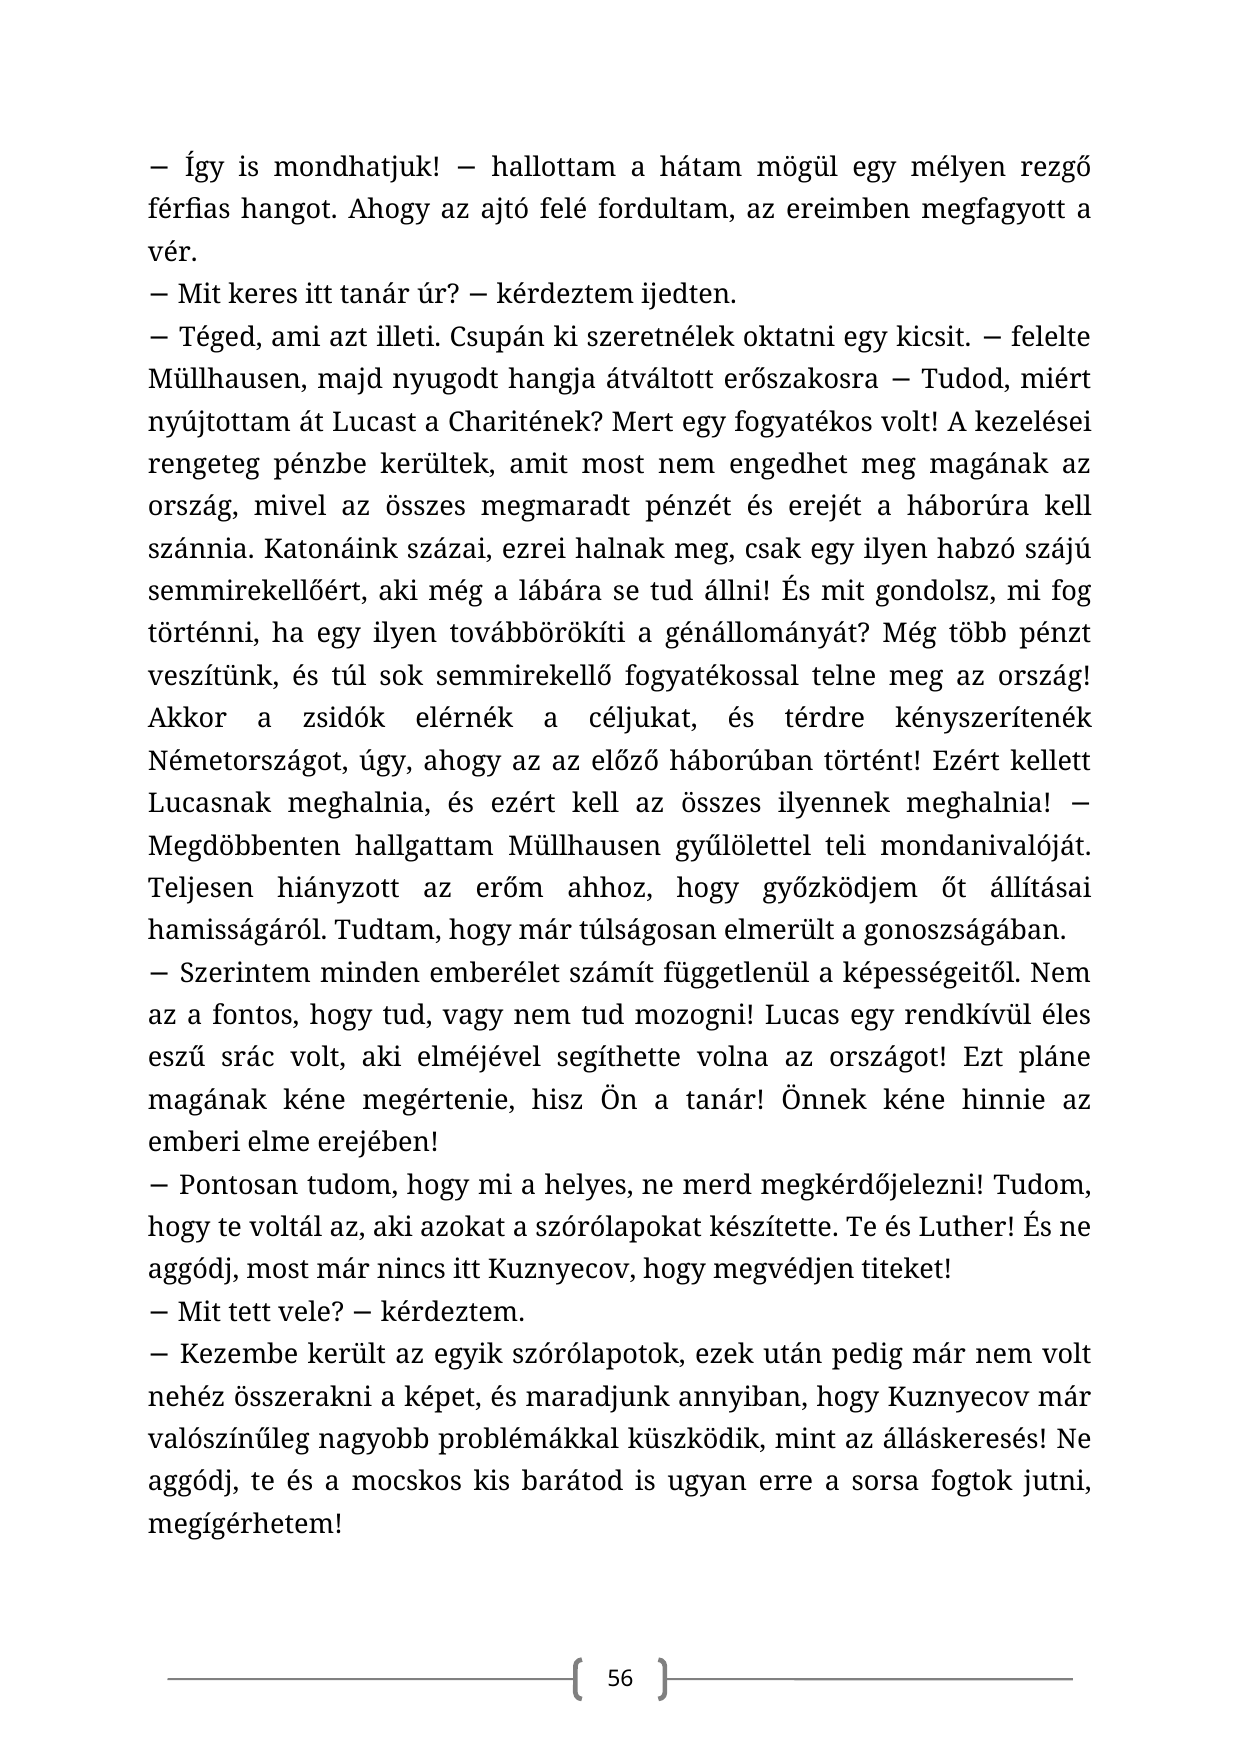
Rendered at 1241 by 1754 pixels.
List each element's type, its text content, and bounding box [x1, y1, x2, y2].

text − Mit tett vele? − kérdeztem. [148, 1292, 1093, 1329]
text − Így is mondhatjuk! − hallottam a hátam mögül egy mélyen rezgő férfias hangot. Ahogy az ajtó felé fordultam, az ereimben megfagyott a vér. [148, 148, 1093, 269]
text − Pontosan tudom, hogy mi a helyes, ne merd megkérdőjelezni! Tudom, hogy te voltál az, aki azokat a szórólapokat készítette. Te és Luther! És ne aggódj, most már nincs itt Kuznyecov, hogy megvédjen titeket! [148, 1165, 1093, 1287]
text − Szerintem minden emberélet számít függetlenül a képességeitől. Nem az a fontos, hogy tud, vagy nem tud mozogni! Lucas egy rendkívül éles eszű srác volt, aki elméjével segíthette volna az országot! Ezt pláne magának kéne megértenie, hisz Ön a tanár! Önnek kéne hinnie az emberi elme erejében! [148, 953, 1093, 1159]
text − Mit keres itt tanár úr? − kérdeztem ijedten. [148, 275, 1093, 312]
text − Téged, ami azt illeti. Csupán ki szeretnélek oktatni egy kicsit. − felelte Müllhausen, majd nyugodt hangja átváltott erőszakosra − Tudod, miért nyújtottam át Lucast a Charitének? Mert egy fogyatékos volt! A kezelései rengeteg pénzbe kerültek, amit most nem engedhet meg magának az ország, mivel az összes megmaradt pénzét és erejét a háborúra kell szánnia. Katonáink százai, ezrei halnak meg, csak egy ilyen habzó szájú semmirekellőért, aki még a lábára se tud állni! És mit gondolsz, mi fog történni, ha egy ilyen továbbörökíti a génállományát? Még több pénzt veszítünk, és túl sok semmirekellő fogyatékossal telne meg az ország! Akkor a zsidók elérnék a céljukat, és térdre kényszerítenék Németországot, úgy, ahogy az az előző háborúban történt! Ezért kellett Lucasnak meghalnia, és ezért kell az összes ilyennek meghalnia! − Megdöbbenten hallgattam Müllhausen gyűlölettel teli mondanivalóját. Teljesen hiányzott az erőm ahhoz, hogy győzködjem őt állításai hamisságáról. Tudtam, hogy már túlságosan elmerült a gonoszságában. [148, 317, 1093, 948]
text − Kezembe került az egyik szórólapotok, ezek után pedig már nem volt nehéz összerakni a képet, és maradjunk annyiban, hogy Kuznyecov már valószínűleg nagyobb problémákkal küszködik, mint az álláskeresés! Ne aggódj, te és a mocskos kis barátod is ugyan erre a sorsa fogtok jutni, megígérhetem! [148, 1335, 1093, 1541]
